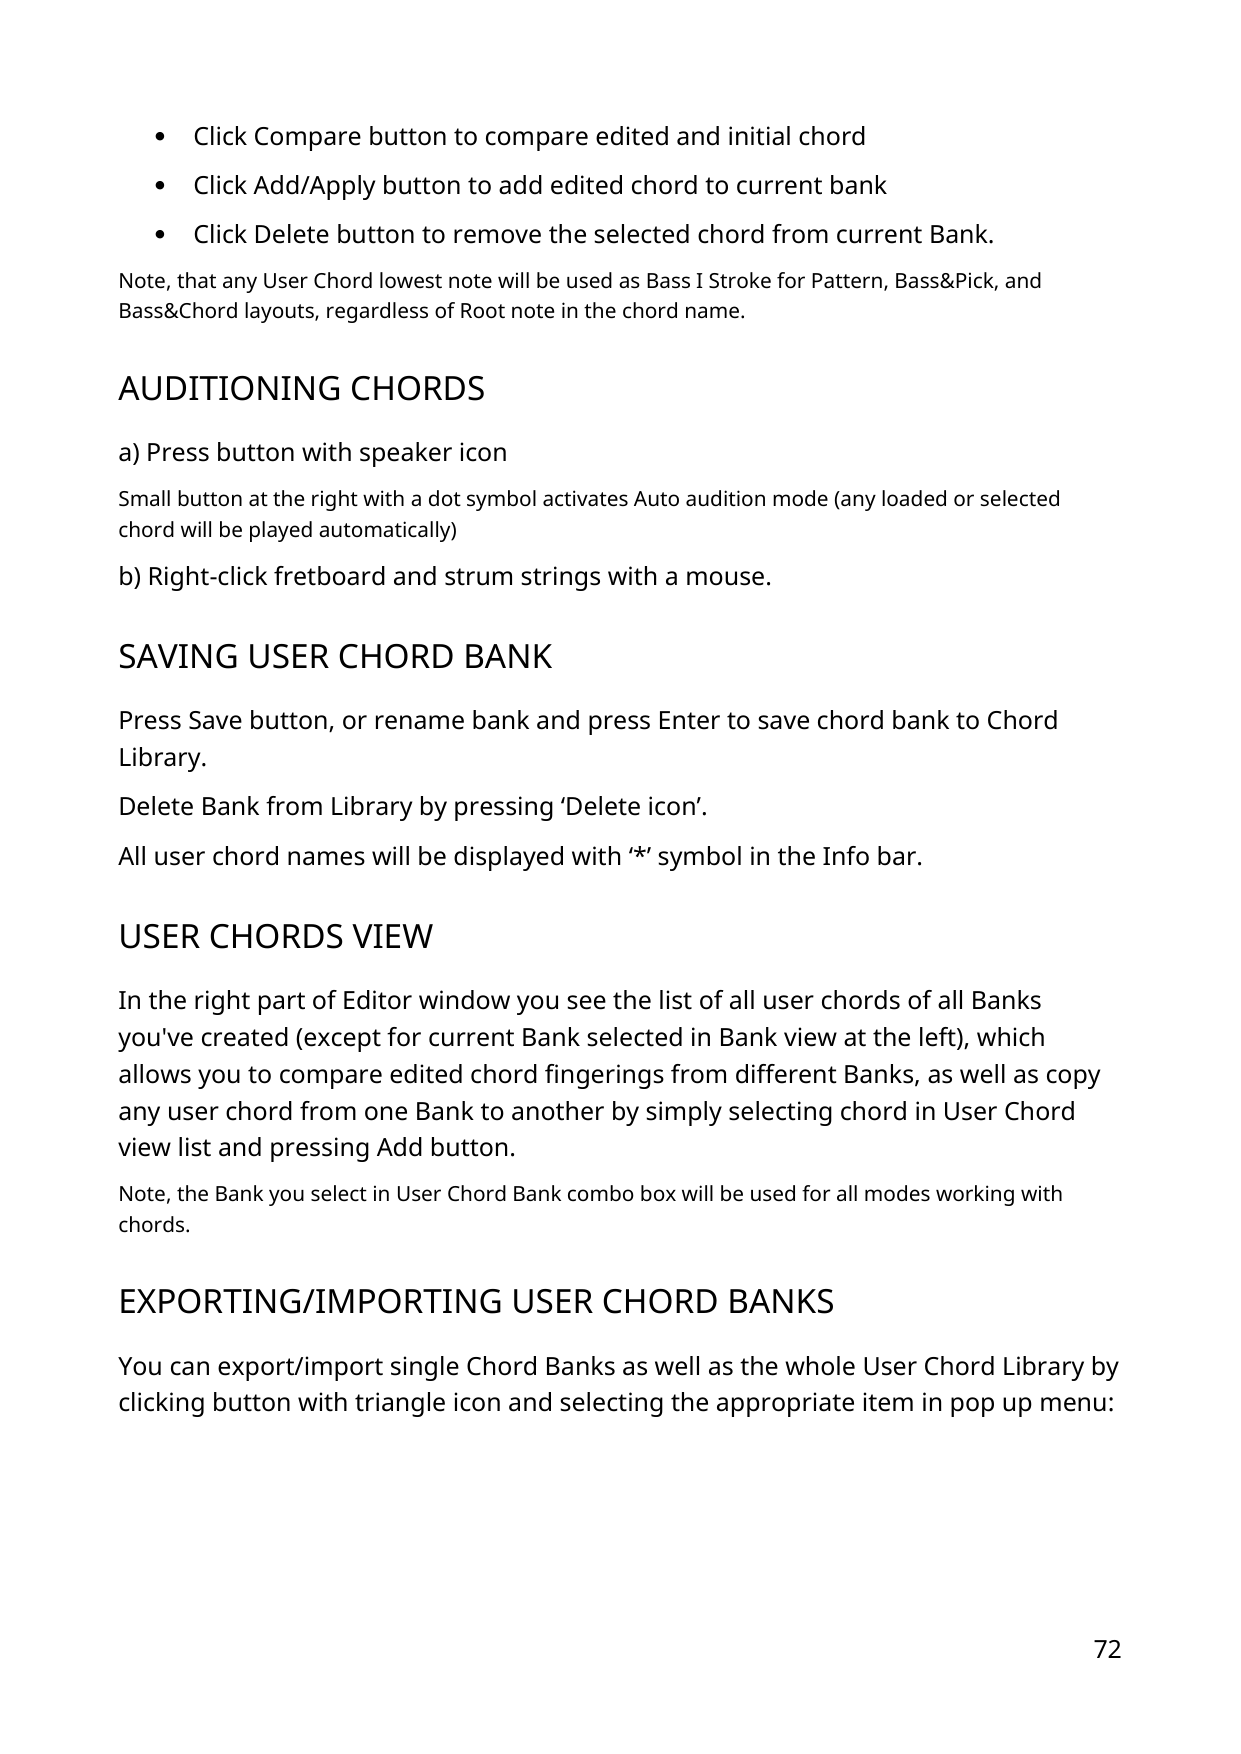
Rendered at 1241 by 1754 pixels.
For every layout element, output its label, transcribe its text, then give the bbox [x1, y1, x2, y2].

text Note, that any User Chord lowest note will be used as Bass I Stroke for Pattern, Bass&Pick, and Bass&Chord layouts, regardless of Root note in the chord name. [118, 266, 1122, 325]
text Press Save button, or rename bank and press Enter to save chord bank to Chord Library. [118, 703, 1122, 774]
text You can export/import single Chord Banks as well as the whole User Chord Library by clicking button with triangle icon and selecting the appropriate item in pop up menu: [118, 1348, 1122, 1419]
text Note, the Bank you select in User Chord Bank combo box will be used for all modes working with chords. [118, 1179, 1122, 1238]
subtitle Auditioning chords [118, 365, 1122, 410]
list Click Add/Apply button to add edited chord to current bank [156, 167, 1122, 201]
subtitle Exporting/Importing User Chord Banks [118, 1278, 1122, 1323]
text a) Press button with speaker icon [118, 435, 1122, 469]
text Small button at the right with a dot symbol activates Auto audition mode (any loaded or selected chord will be played automatically) [118, 484, 1122, 543]
list Click Delete button to remove the selected chord from current Bank. [156, 217, 1122, 251]
list Click Compare button to compare edited and initial chord [156, 118, 1122, 152]
text b) Right-click fretboard and strum strings with a mouse. [118, 558, 1122, 592]
subtitle Saving User Chord Bank [118, 632, 1122, 678]
subtitle User Chords view [118, 912, 1122, 958]
text Delete Bank from Library by pressing ‘Delete icon’. [118, 789, 1122, 823]
text In the right part of Editor window you see the list of all user chords of all Banks you've created (except for current Bank selected in Bank view at the left), which allows you to compare edited chord fingerings from different Banks, as well as copy any user chord from one Bank to another by simply selecting chord in User Chord view list and pressing Add button. [118, 983, 1122, 1164]
text All user chord names will be displayed with ‘*’ symbol in the Info bar. [118, 838, 1122, 872]
